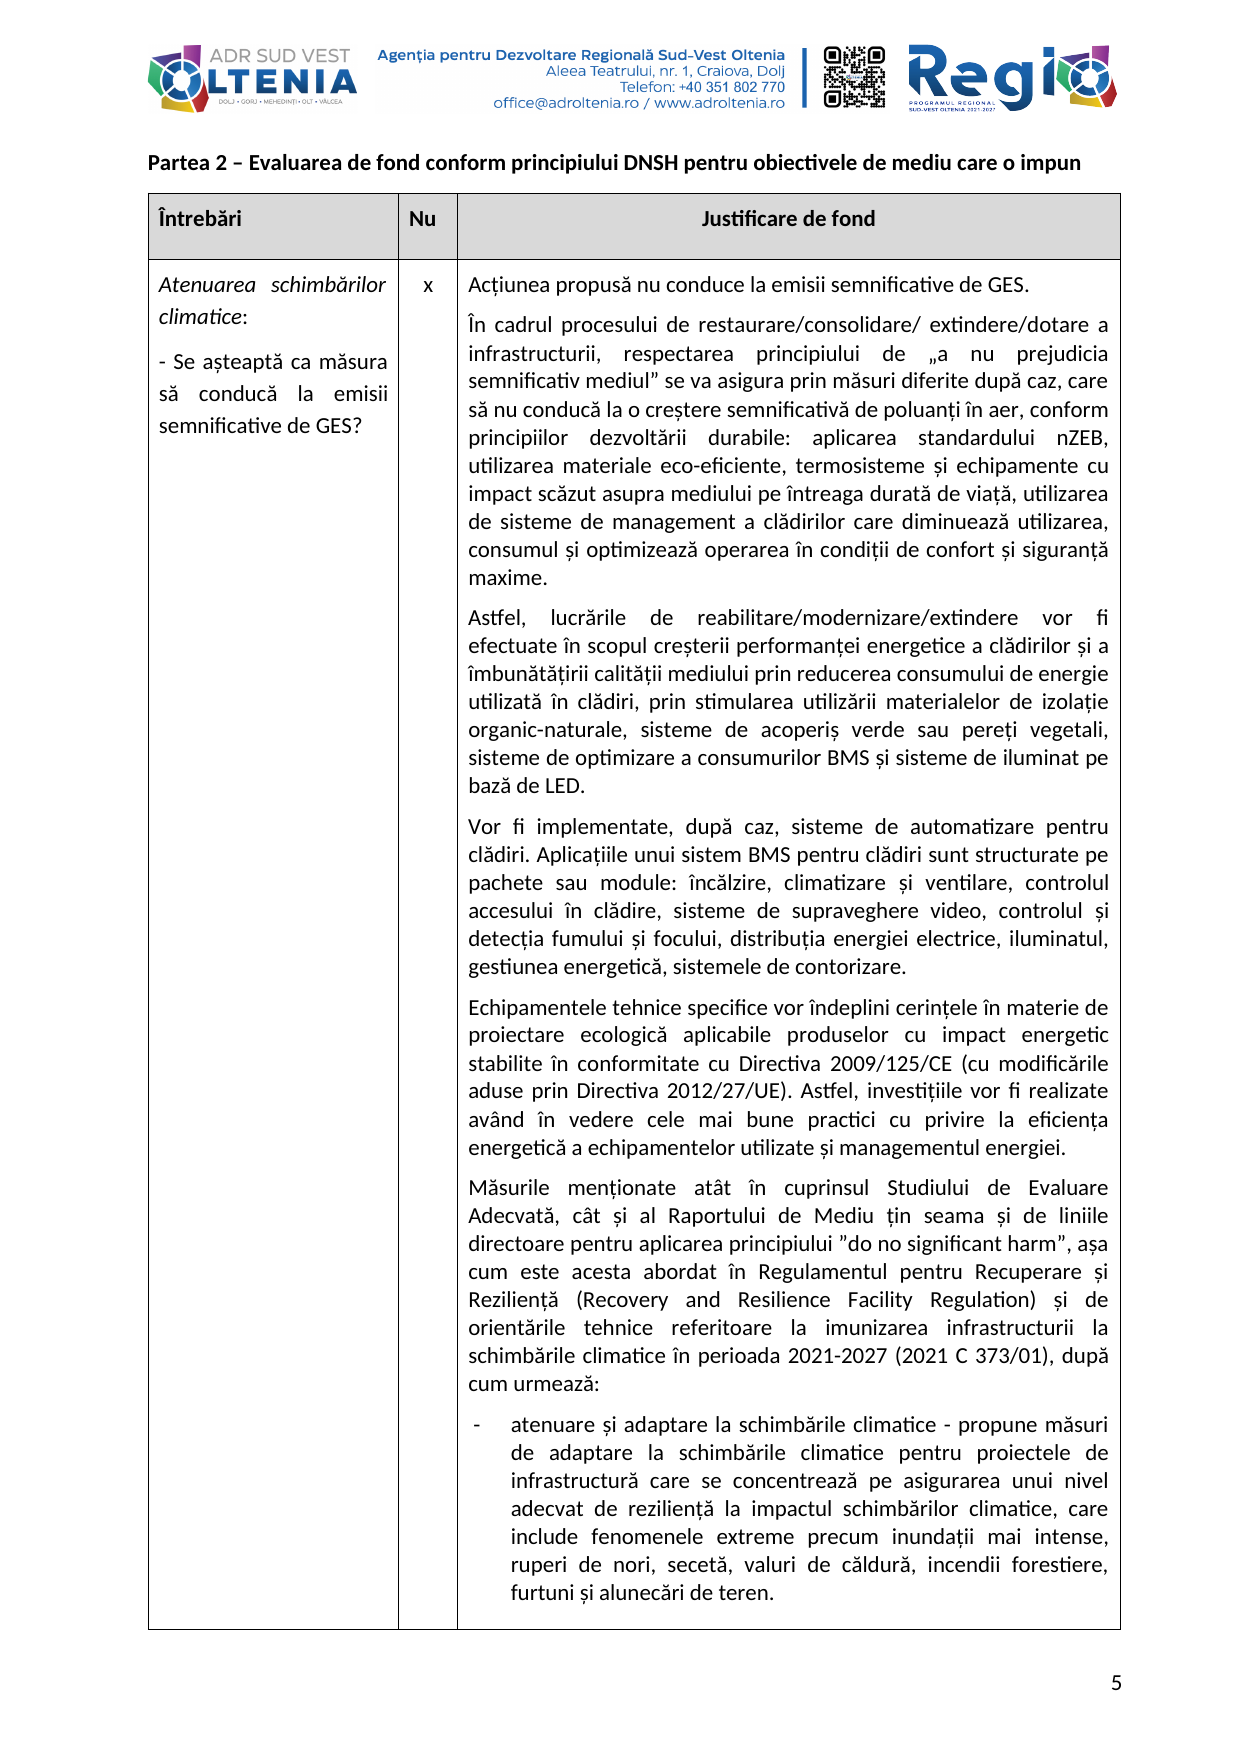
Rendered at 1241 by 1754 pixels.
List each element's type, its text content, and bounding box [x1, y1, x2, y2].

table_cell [149, 260, 398, 1629]
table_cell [458, 260, 1120, 1629]
table_header Justificare de fond [458, 194, 1120, 259]
table_header Nu [399, 194, 457, 259]
picture [375, 44, 890, 114]
table_header Întrebări [149, 194, 398, 259]
picture [907, 44, 1118, 114]
picture [147, 44, 358, 114]
table_cell x [399, 260, 457, 1629]
text Partea 2 – Evaluarea de fond conform principiului DNSH pentru obiectivele de mediu care o impun [148, 148, 1122, 176]
